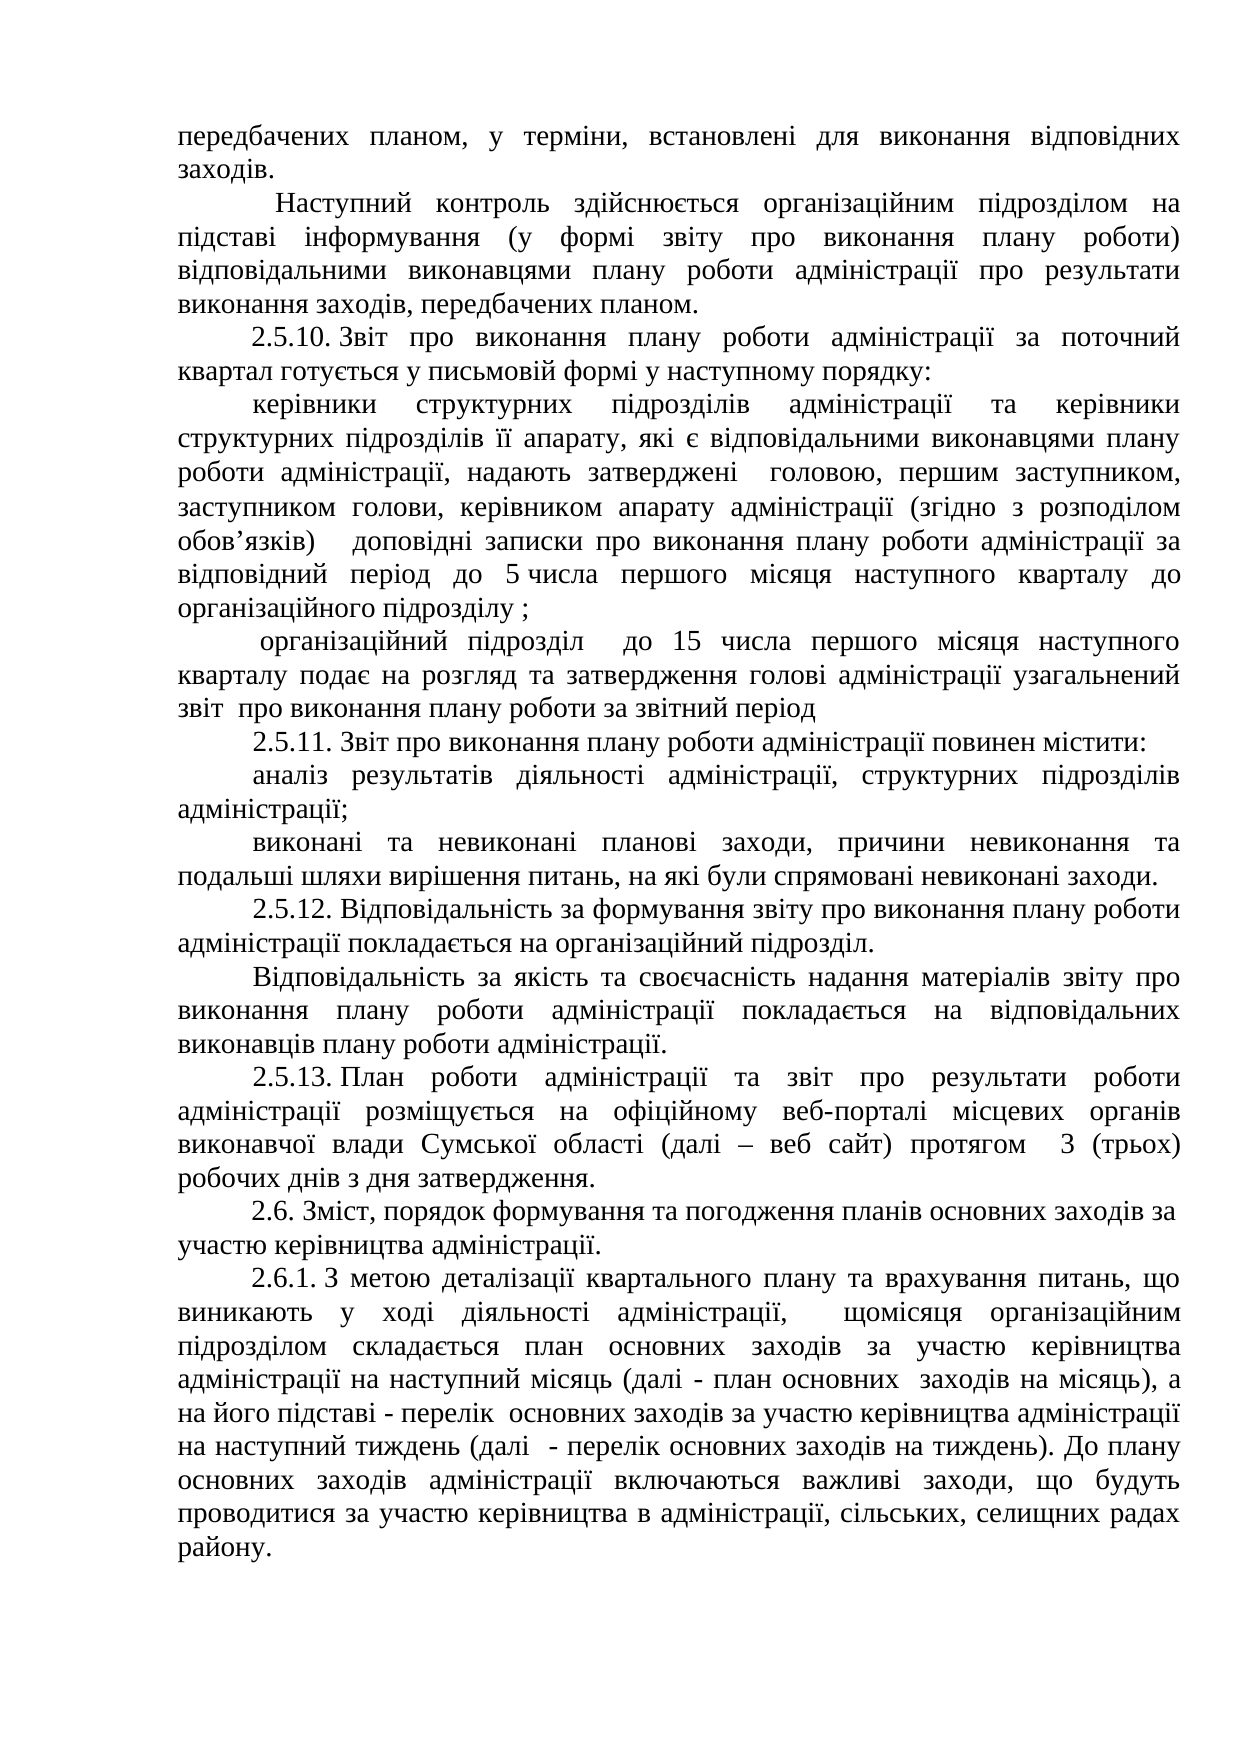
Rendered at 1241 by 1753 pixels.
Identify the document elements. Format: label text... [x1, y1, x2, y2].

text 2.5.13. План роботи адміністрації та звіт про результати роботи адміністрації розміщується на офіційному веб-порталі місцевих органів виконавчої влади Сумської області (далі – веб сайт) протягом 3 (трьох) робочих днів з дня затвердження. [177, 1059, 1181, 1193]
text Наступний контроль здійснюється організаційним підрозділом на підставі інформування (у формі звіту про виконання плану роботи) відповідальними виконавцями плану роботи адміністрації про результати виконання заходів, передбачених планом. [177, 185, 1181, 319]
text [177, 118, 1181, 185]
text виконані та невиконані планові заходи, причини невиконання та подальші шляхи вирішення питань, на які були спрямовані невиконані заходи. [177, 824, 1181, 892]
text аналіз результатів діяльності адміністрації, структурних підрозділів адміністрації; [177, 757, 1181, 824]
text 2.6. Зміст, порядок формування та погодження планів основних заходів за участю керівництва адміністрації. [177, 1193, 1181, 1261]
text 2.5.12. Відповідальність за формування звіту про виконання плану роботи адміністрації покладається на організаційний підрозділ. [177, 892, 1181, 959]
text 2.5.10. Звіт про виконання плану роботи адміністрації за поточний квартал готується у письмовій формі у наступному порядку: [177, 319, 1181, 386]
text 2.5.11. Звіт про виконання плану роботи адміністрації повинен містити: [177, 724, 1181, 757]
text 2.6.1. З метою деталізації квартального плану та врахування питань, що виникають у ході діяльності адміністрації, щомісяця організаційним підрозділом складається план основних заходів за участю керівництва адміністрації на наступний місяць (далі - план основних заходів на місяць), а на його підставі - перелік основних заходів за участю керівництва адміністрації на наступний тиждень (далі - перелік основних заходів на тиждень). До плану основних заходів адміністрації включаються важливі заходи, що будуть проводитися за участю керівництва в адміністрації, сільських, селищних радах району. [177, 1261, 1181, 1562]
text керівники структурних підрозділів адміністрації та керівники структурних підрозділів її апарату, які є відповідальними виконавцями плану роботи адміністрації, надають затверджені головою, першим заступником, заступником голови, керівником апарату адміністрації (згідно з розподілом обов’язків) доповідні записки про виконання плану роботи адміністрації за відповідний період до 5 числа першого місяця наступного кварталу до організаційного підрозділу ; [177, 386, 1181, 623]
text Відповідальність за якість та своєчасність надання матеріалів звіту про виконання плану роботи адміністрації покладається на відповідальних виконавців плану роботи адміністрації. [177, 959, 1181, 1059]
text організаційний підрозділ до 15 числа першого місяця наступного кварталу подає на розгляд та затвердження голові адміністрації узагальнений звіт про виконання плану роботи за звітний період [177, 623, 1181, 724]
